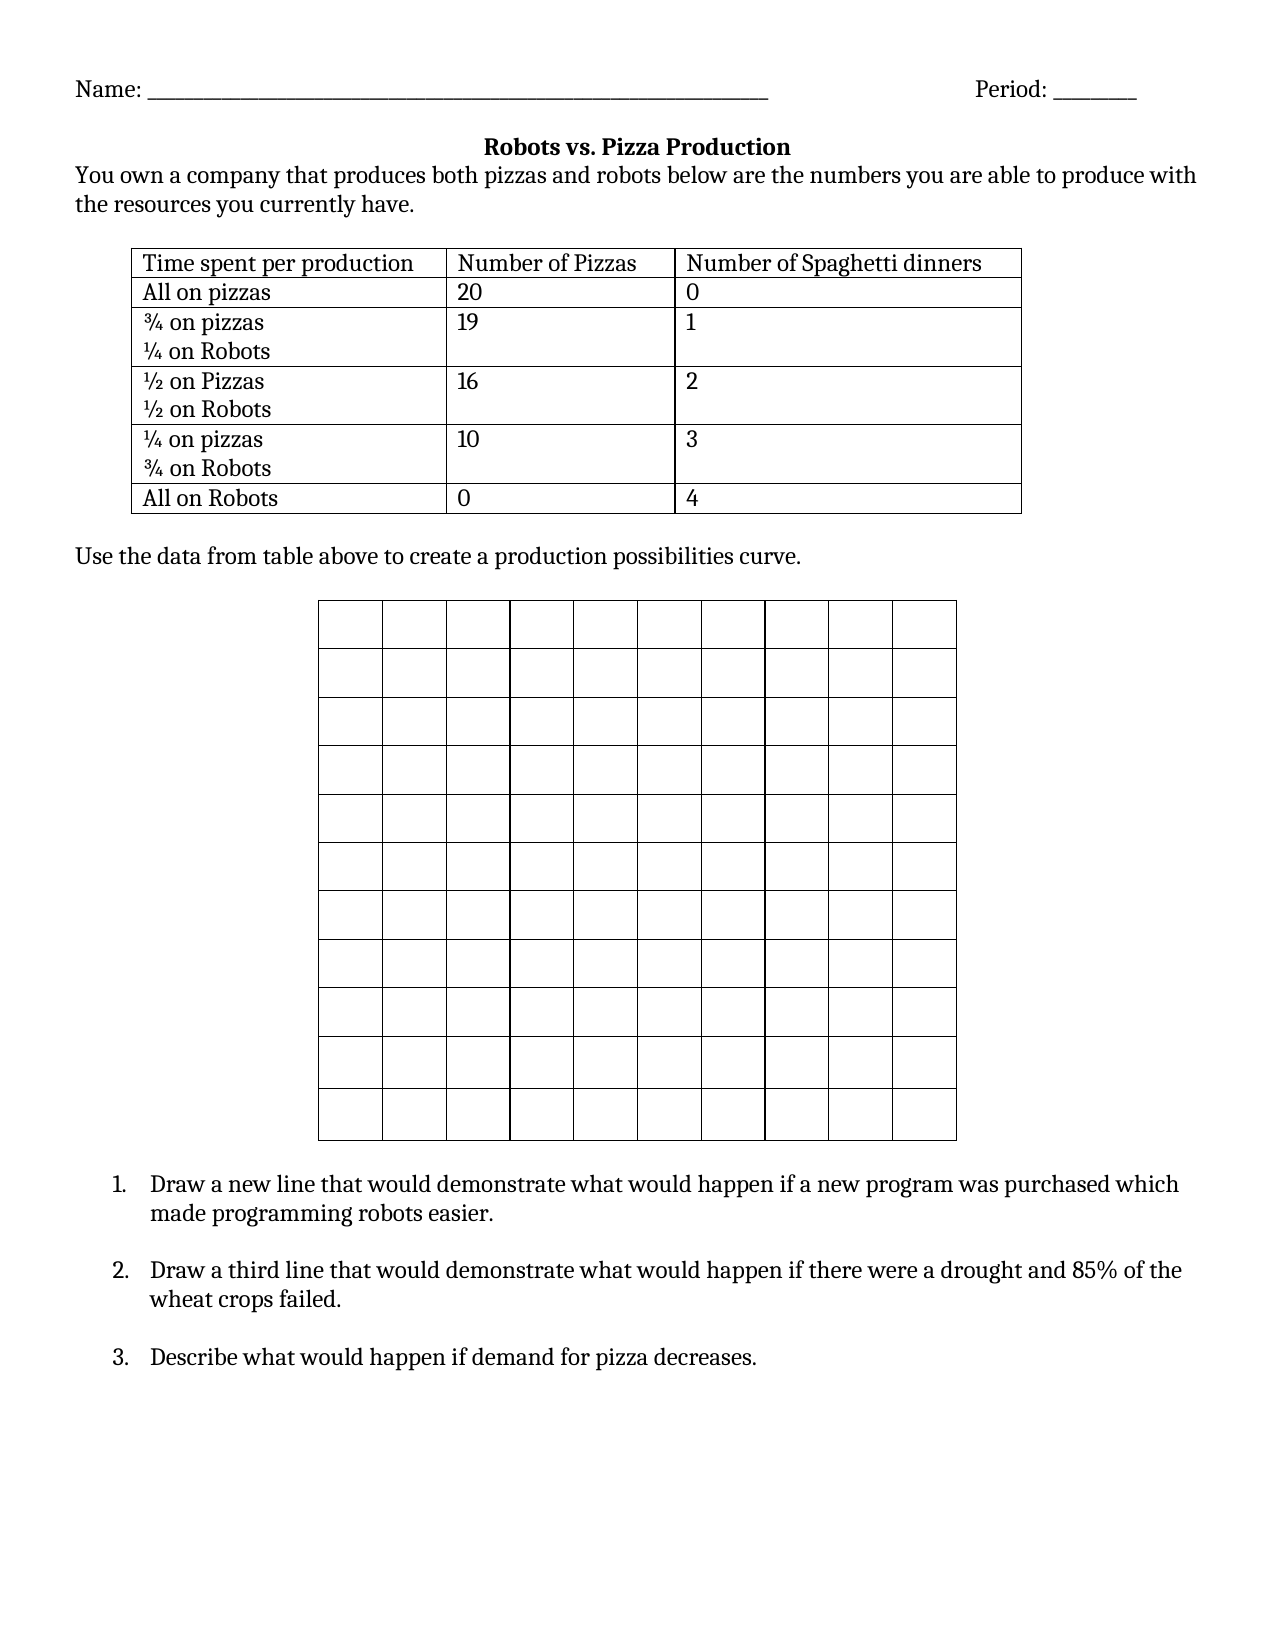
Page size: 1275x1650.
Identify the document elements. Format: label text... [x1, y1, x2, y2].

table_cell [893, 795, 956, 842]
table_cell [702, 940, 764, 987]
table_cell [638, 940, 701, 987]
table_cell [893, 698, 956, 745]
table_cell [511, 843, 573, 890]
table_cell [638, 843, 701, 890]
table_cell [511, 795, 573, 842]
table_cell [766, 698, 828, 745]
table_cell [319, 940, 382, 987]
table_cell [511, 988, 573, 1036]
table_cell [638, 891, 701, 939]
table_cell 0 [676, 278, 1021, 307]
table_cell [447, 891, 509, 939]
table_cell [383, 698, 446, 745]
list Describe what would happen if demand for pizza decreases. [112, 1343, 1200, 1371]
table_cell [702, 1089, 764, 1140]
table_cell [893, 649, 956, 697]
table_cell [447, 795, 509, 842]
list Draw a third line that would demonstrate what would happen if there were a drought and 85% of the wheat crops failed. [112, 1256, 1200, 1314]
table_cell [574, 988, 637, 1036]
table_cell [638, 1089, 701, 1140]
table_header [766, 601, 828, 648]
table_cell [829, 649, 892, 697]
table_cell [383, 843, 446, 890]
table_cell [574, 649, 637, 697]
text Robots vs. Pizza Production [75, 132, 1200, 161]
table_cell [702, 746, 764, 793]
table_cell [319, 698, 382, 745]
table_cell [766, 843, 828, 890]
table_cell [511, 1037, 573, 1088]
table_cell [829, 1089, 892, 1140]
table_cell [829, 795, 892, 842]
table_cell [319, 649, 382, 697]
table_header [702, 601, 764, 648]
table_cell [829, 843, 892, 890]
table_cell [702, 843, 764, 890]
table_cell All on pizzas [132, 278, 446, 307]
table_cell [574, 746, 637, 793]
table_cell [511, 940, 573, 987]
table_cell [574, 940, 637, 987]
table_cell [574, 1089, 637, 1140]
table_cell [511, 649, 573, 697]
table_cell [447, 698, 509, 745]
table_cell 4 [676, 484, 1021, 512]
table_cell 16 [447, 367, 674, 424]
table_header Number of Spaghetti dinners [676, 249, 1021, 277]
table_cell [511, 746, 573, 793]
table_cell ¾ on pizzas ¼ on Robots [132, 308, 446, 366]
table_cell [574, 1037, 637, 1088]
table_header [829, 601, 892, 648]
table_cell [383, 1089, 446, 1140]
table_cell [319, 1037, 382, 1088]
table_cell [383, 1037, 446, 1088]
table_cell [383, 891, 446, 939]
table_cell [383, 746, 446, 793]
table_cell [511, 698, 573, 745]
table_cell [319, 746, 382, 793]
table_cell [766, 940, 828, 987]
table_cell [383, 649, 446, 697]
text Name: ___________________________________________________________________ Period: _________ [75, 75, 1200, 104]
table_cell [638, 649, 701, 697]
table_cell [893, 746, 956, 793]
table_cell [447, 649, 509, 697]
list Draw a new line that would demonstrate what would happen if a new program was purchased which made programming robots easier. [112, 1170, 1200, 1228]
table_cell [447, 940, 509, 987]
table_cell [766, 795, 828, 842]
table_cell 1 [676, 308, 1021, 366]
table_cell [447, 1089, 509, 1140]
table_header [893, 601, 956, 648]
table_cell [319, 843, 382, 890]
table_header [447, 601, 509, 648]
table_header [638, 601, 701, 648]
table_cell [702, 1037, 764, 1088]
table_cell [766, 1037, 828, 1088]
table_cell [574, 698, 637, 745]
table_cell [893, 940, 956, 987]
table_cell [638, 698, 701, 745]
table_cell [829, 940, 892, 987]
table_cell [447, 988, 509, 1036]
table_cell [383, 795, 446, 842]
table_cell [447, 1037, 509, 1088]
table_cell [893, 1089, 956, 1140]
table_cell [702, 795, 764, 842]
table_cell [766, 1089, 828, 1140]
table_cell [383, 940, 446, 987]
table_header Time spent per production [132, 249, 446, 277]
table_cell [893, 891, 956, 939]
table_cell [574, 795, 637, 842]
table_cell ½ on Pizzas ½ on Robots [132, 367, 446, 424]
table_cell [829, 891, 892, 939]
table_cell [319, 891, 382, 939]
text Use the data from table above to create a production possibilities curve. [75, 542, 1200, 571]
table_cell [829, 698, 892, 745]
table_cell [447, 843, 509, 890]
table_cell [829, 988, 892, 1036]
table_cell ¼ on pizzas ¾ on Robots [132, 425, 446, 483]
table_cell 10 [447, 425, 674, 483]
table_cell [829, 1037, 892, 1088]
table_cell [638, 988, 701, 1036]
table_cell 19 [447, 308, 674, 366]
table_cell [766, 746, 828, 793]
table_cell [574, 843, 637, 890]
table_cell [702, 698, 764, 745]
table_cell [893, 1037, 956, 1088]
table_cell [702, 988, 764, 1036]
table_cell [702, 649, 764, 697]
table_header [319, 601, 382, 648]
table_cell [319, 988, 382, 1036]
table_cell 2 [676, 367, 1021, 424]
table_cell [893, 843, 956, 890]
table_cell [447, 746, 509, 793]
table_cell [766, 649, 828, 697]
table_header Number of Pizzas [447, 249, 674, 277]
table_cell [766, 988, 828, 1036]
table_cell All on Robots [132, 484, 446, 512]
table_cell [702, 891, 764, 939]
table_cell [319, 1089, 382, 1140]
table_header [574, 601, 637, 648]
table_cell [766, 891, 828, 939]
table_cell [638, 746, 701, 793]
table_header [511, 601, 573, 648]
table_cell [638, 1037, 701, 1088]
table_cell [574, 891, 637, 939]
table_cell 20 [447, 278, 674, 307]
table_cell 0 [447, 484, 674, 512]
text You own a company that produces both pizzas and robots below are the numbers you are able to produce with the resources you currently have. [75, 161, 1200, 219]
table_cell [511, 891, 573, 939]
table_cell [638, 795, 701, 842]
table_cell [829, 746, 892, 793]
table_cell 3 [676, 425, 1021, 483]
table_cell [319, 795, 382, 842]
table_cell [383, 988, 446, 1036]
table_cell [511, 1089, 573, 1140]
table_cell [893, 988, 956, 1036]
table_header [383, 601, 446, 648]
